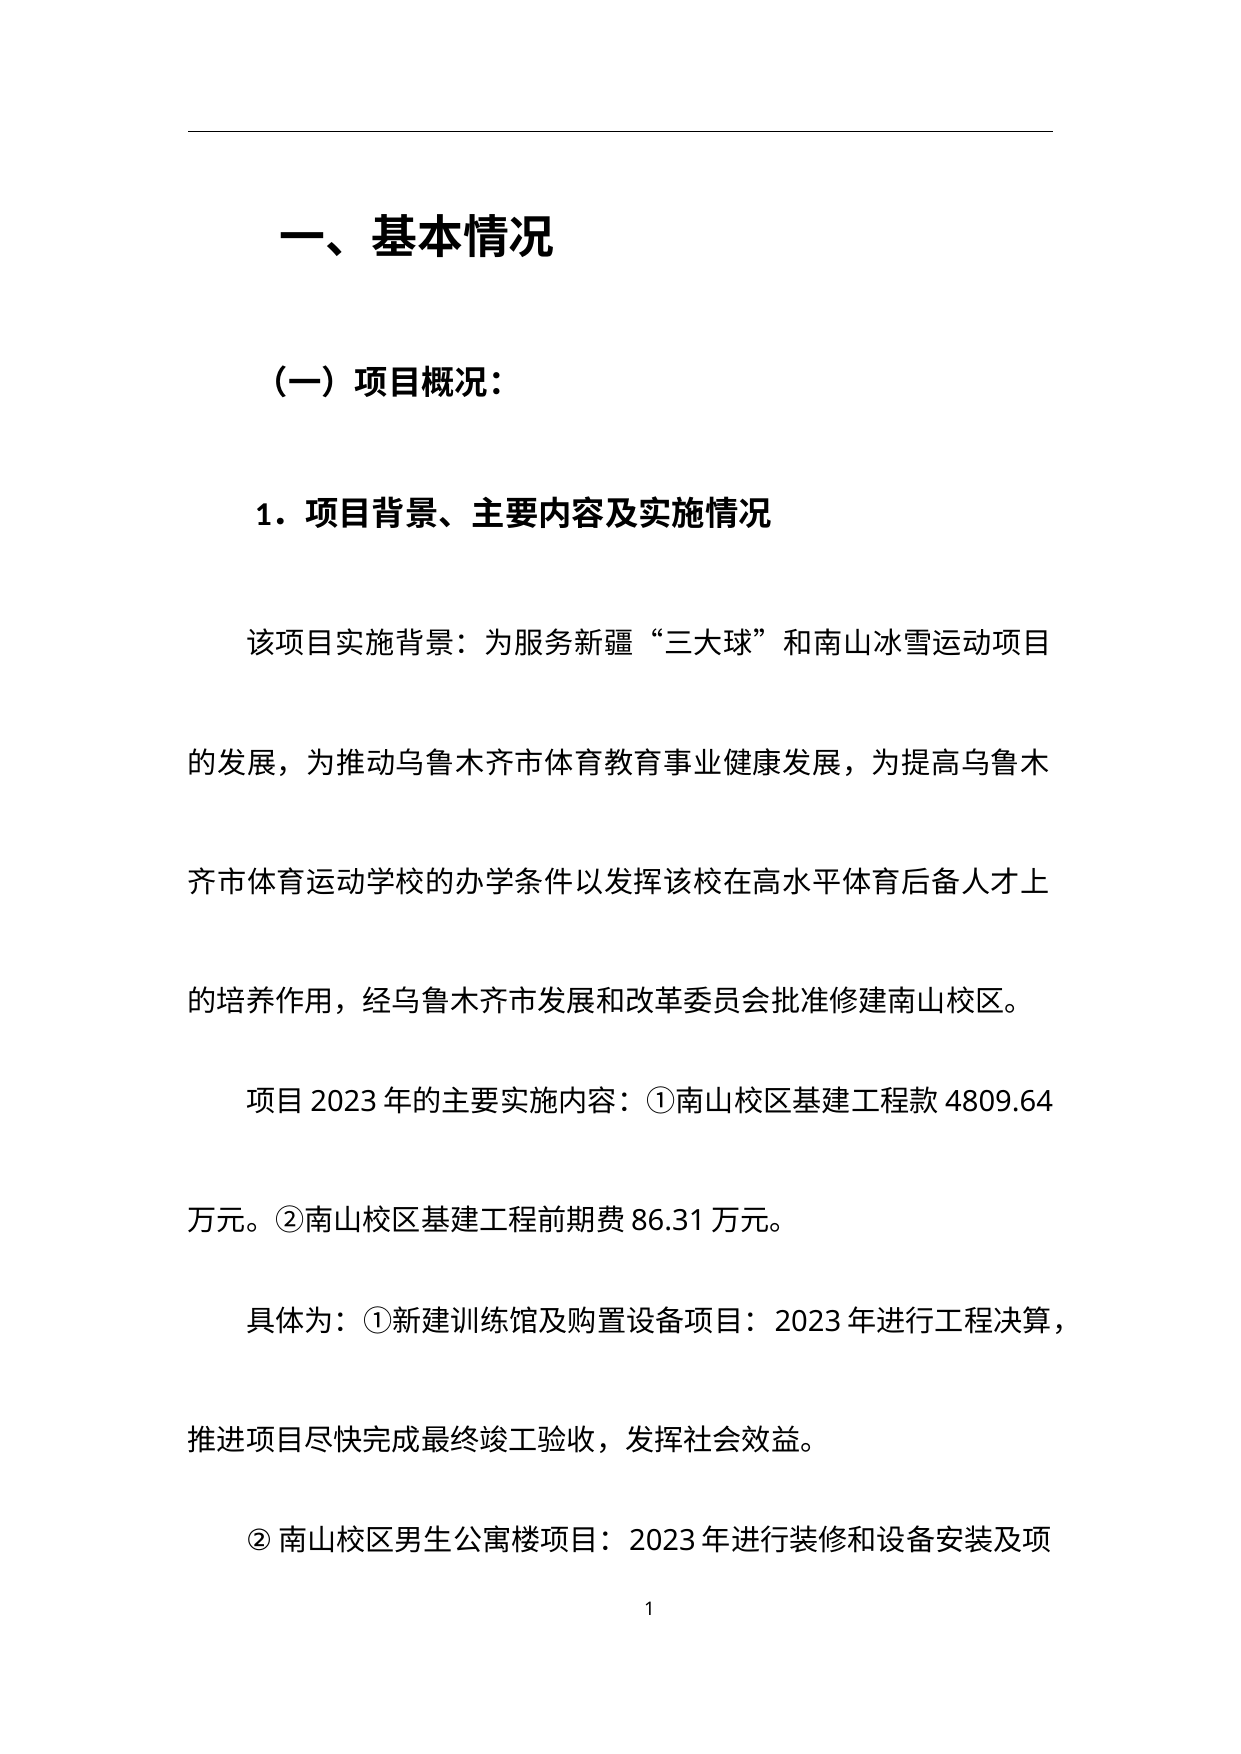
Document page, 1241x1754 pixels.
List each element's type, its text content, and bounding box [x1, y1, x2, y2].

subtitle （一）项目概况： [187, 341, 1053, 420]
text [187, 1498, 1053, 1578]
subtitle 一、基本情况 [187, 194, 1053, 273]
text 项目2023年的主要实施内容：①南山校区基建工程款4809.64万元。②南山校区基建工程前期费86.31万元。 [187, 1059, 1053, 1258]
text 该项目实施背景：为服务新疆“三大球”和南山冰雪运动项目的发展，为推动乌鲁木齐市体育教育事业健康发展，为提高乌鲁木齐市体育运动学校的办学条件以发挥该校在高水平体育后备人才上的培养作用，经乌鲁木齐市发展和改革委员会批准修建南山校区。 [187, 602, 1053, 1038]
text 具体为：①新建训练馆及购置设备项目：2023年进行工程决算，推进项目尽快完成最终竣工验收，发挥社会效益。 [187, 1279, 1053, 1477]
subtitle 1．项目背景、主要内容及实施情况 [187, 471, 1053, 550]
